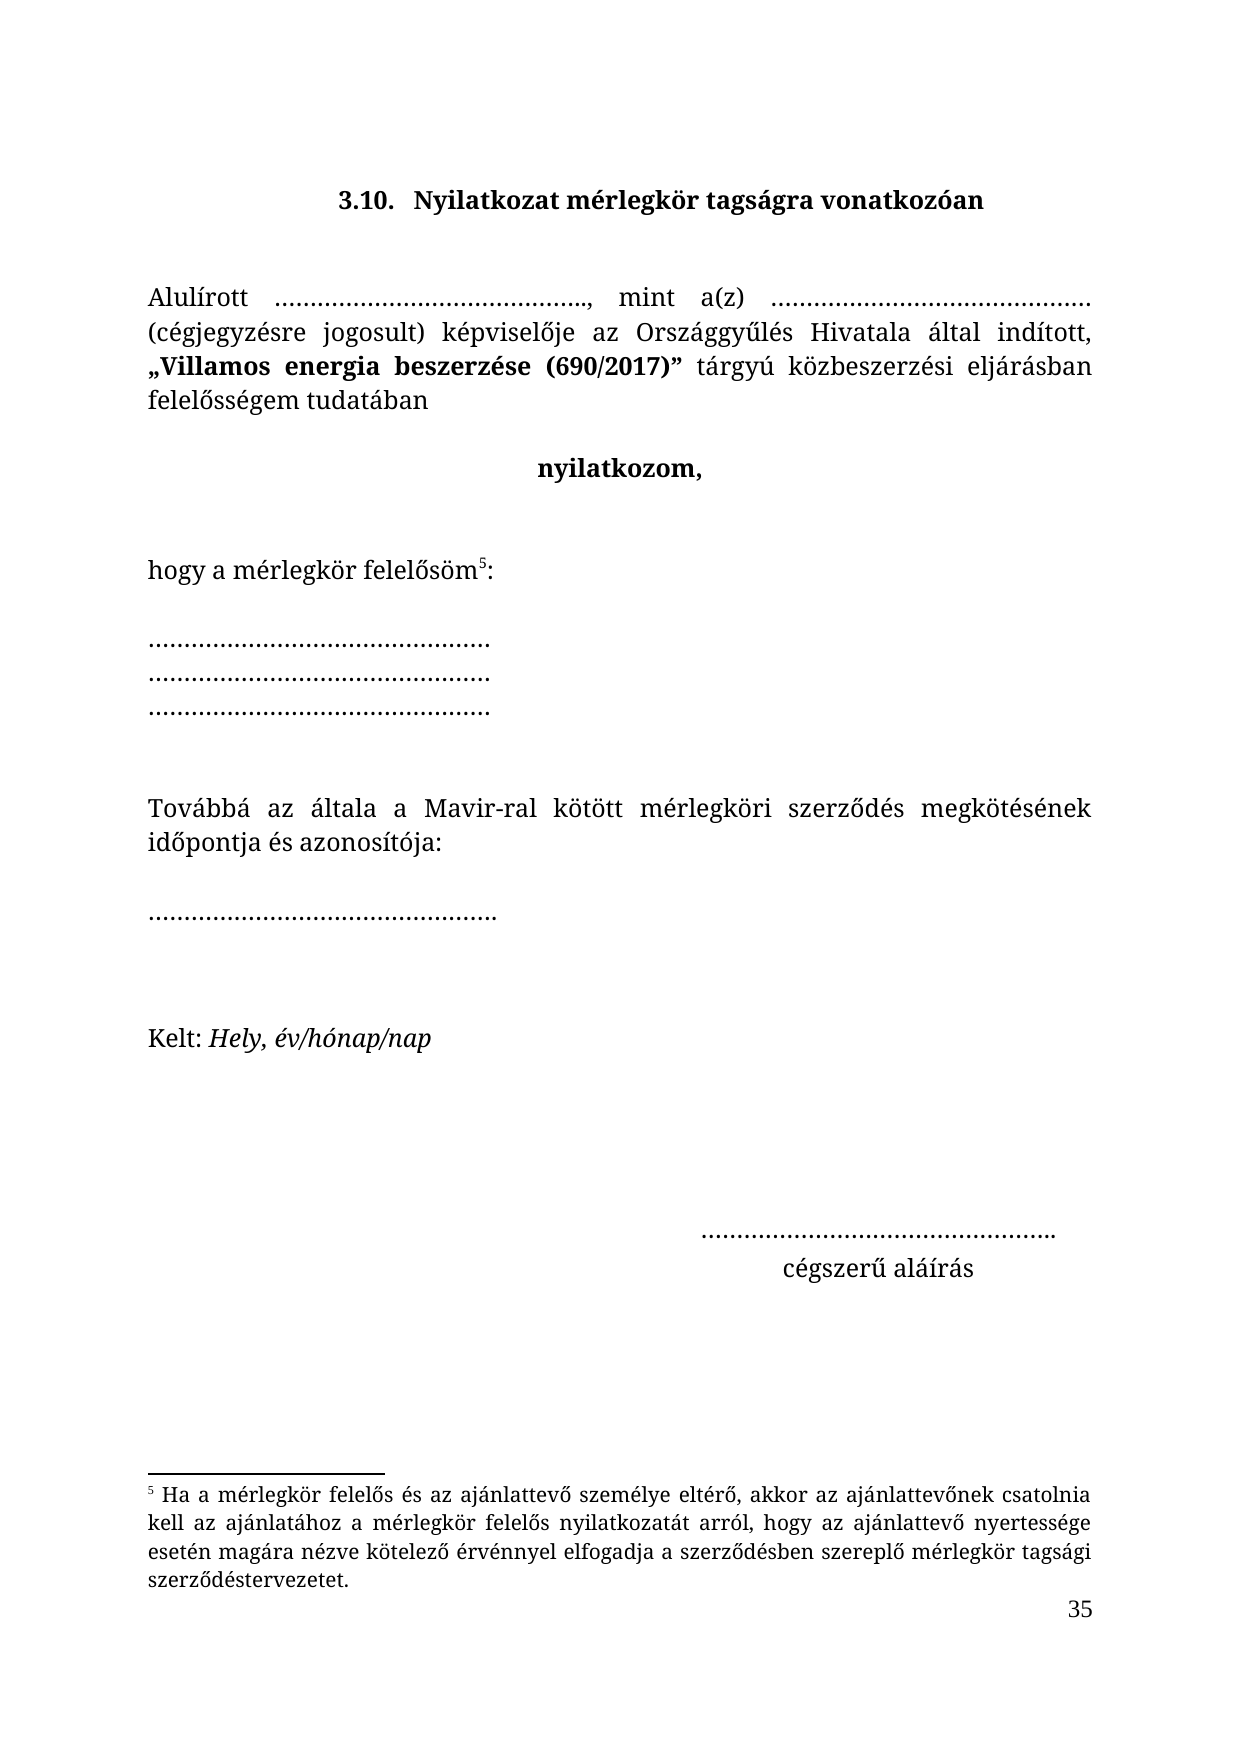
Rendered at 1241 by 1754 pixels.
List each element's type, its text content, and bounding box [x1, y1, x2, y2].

text nyilatkozom, [148, 450, 1093, 484]
text Alulírott …………………………………….., mint a(z) ……………………………………… (cégjegyzésre jogosult) képviselője az Országgyűlés Hivatala által indított, „Villamos energia beszerzése (690/2017)” tárgyú közbeszerzési eljárásban felelősségem tudatában [148, 280, 1093, 416]
text cégszerű aláírás [664, 1251, 1093, 1285]
text ………………………………………….. [664, 1212, 1093, 1246]
subtitle Nyilatkozat mérlegkör tagságra vonatkozóan [230, 182, 1093, 216]
text …………………………………………. [148, 893, 1093, 927]
text Továbbá az általa a Mavir-ral kötött mérlegköri szerződés megkötésének időpontja és azonosítója: [148, 791, 1093, 859]
text Kelt: Hely, év/hónap/nap [148, 1021, 1093, 1055]
text ………………………………………… [148, 689, 1093, 723]
text ………………………………………… [148, 621, 1093, 655]
text ………………………………………… [148, 655, 1093, 689]
text hogy a mérlegkör felelősöm: [148, 553, 1093, 587]
